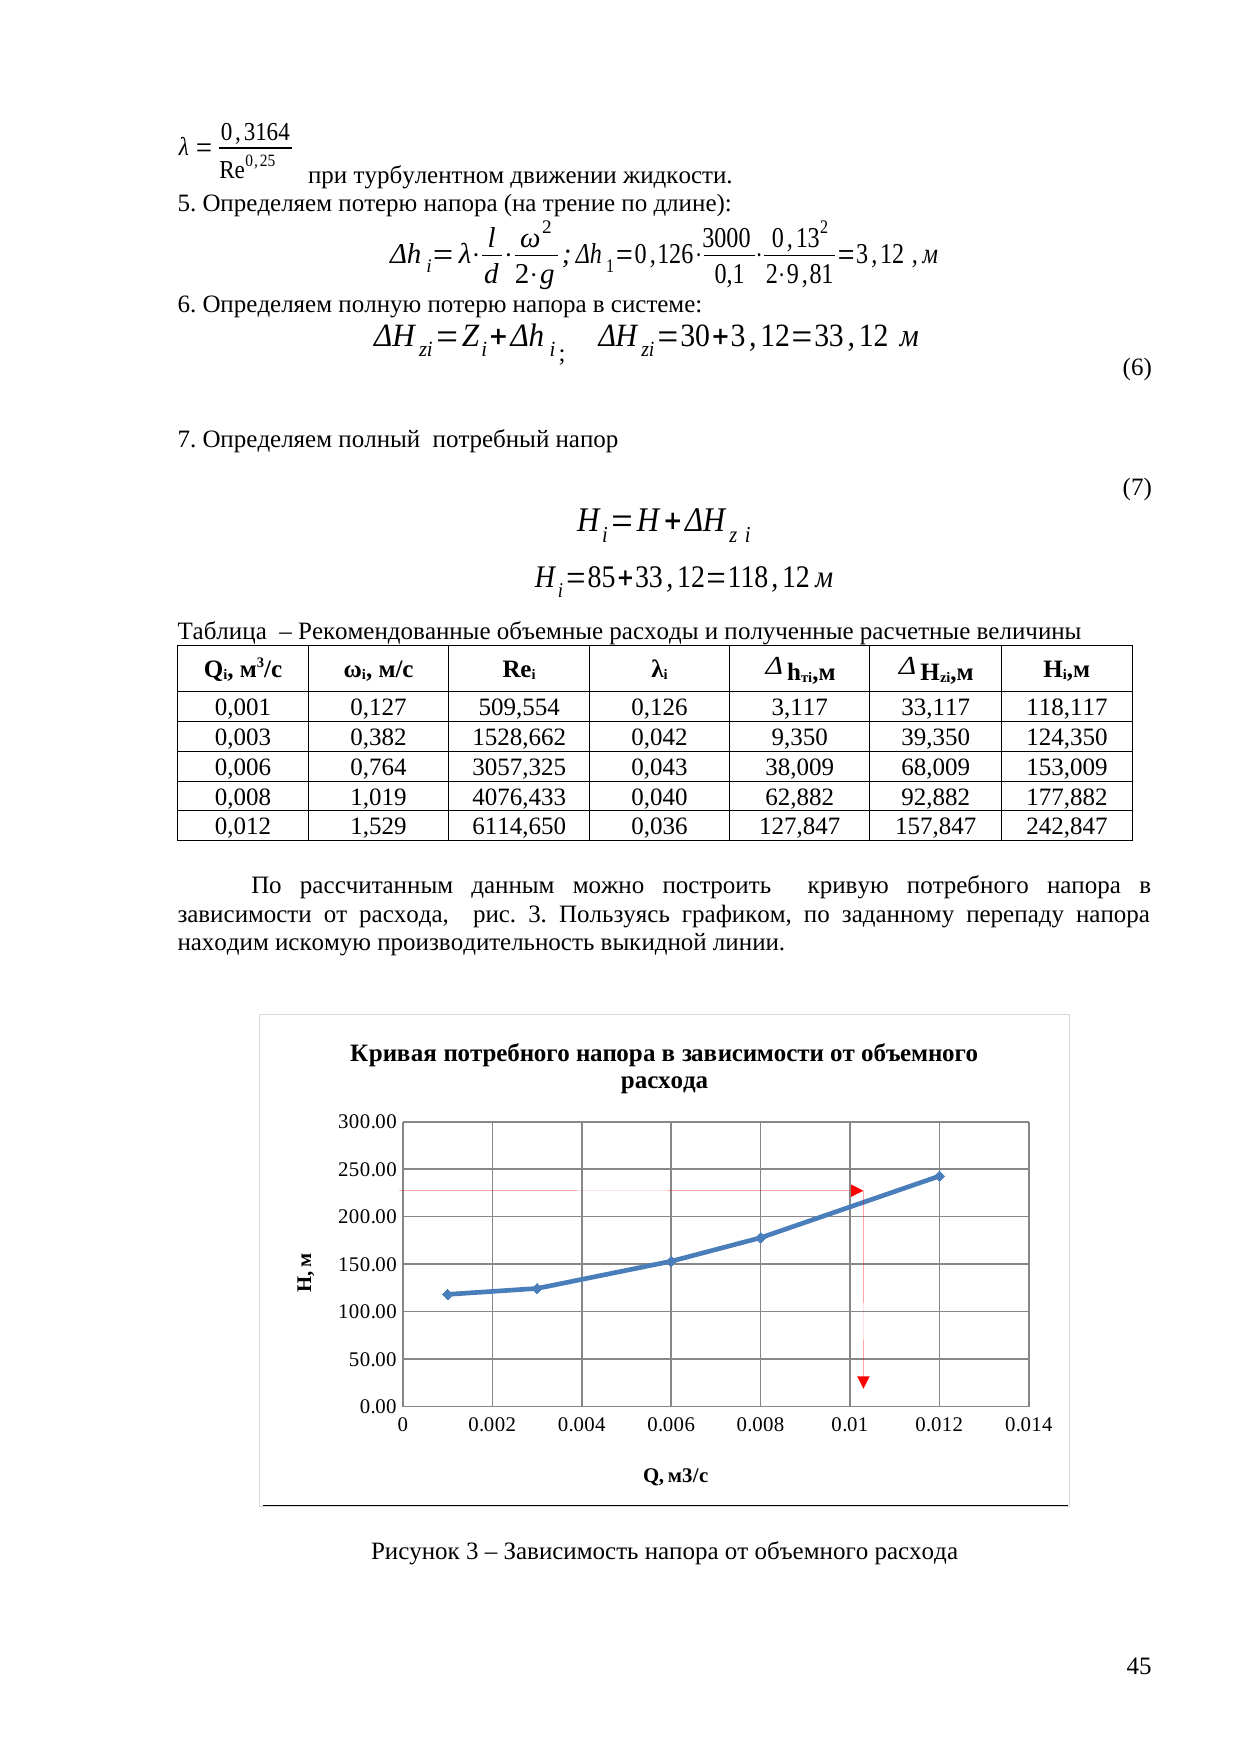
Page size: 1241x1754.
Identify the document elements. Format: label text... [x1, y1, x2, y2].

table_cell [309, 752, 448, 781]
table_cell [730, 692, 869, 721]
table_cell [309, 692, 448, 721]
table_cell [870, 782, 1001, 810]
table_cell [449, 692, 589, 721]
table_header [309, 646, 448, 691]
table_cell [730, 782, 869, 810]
text Таблица – Рекомендованные объемные расходы и полученные расчетные величины [177, 616, 1152, 644]
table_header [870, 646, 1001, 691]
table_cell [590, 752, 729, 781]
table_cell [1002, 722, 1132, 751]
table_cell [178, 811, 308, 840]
text 5. Определяем потерю напора (на трение по длине): [177, 188, 1152, 217]
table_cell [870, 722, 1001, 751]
text ; (6) [177, 318, 1152, 381]
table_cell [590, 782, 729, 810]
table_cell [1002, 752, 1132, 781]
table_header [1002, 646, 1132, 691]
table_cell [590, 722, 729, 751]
text при турбулентном движении жидкости. [177, 118, 1152, 188]
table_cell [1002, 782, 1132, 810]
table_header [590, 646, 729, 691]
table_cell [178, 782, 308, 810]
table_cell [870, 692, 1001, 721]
text По рассчитанным данным можно построить кривую потребного напора в зависимости от расхода, рис. 3. Пользуясь графиком, по заданному перепаду напора находим искомую производительность выкидной линии. [177, 870, 1152, 956]
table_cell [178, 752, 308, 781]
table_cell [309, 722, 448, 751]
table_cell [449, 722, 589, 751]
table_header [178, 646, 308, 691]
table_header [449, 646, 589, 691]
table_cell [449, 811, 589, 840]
text 7. Определяем полный потребный напор [177, 410, 1152, 453]
text Рисунок 3 – Зависимость напора от объемного расхода [177, 1536, 1152, 1565]
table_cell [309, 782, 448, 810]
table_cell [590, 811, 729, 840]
text (7) [177, 453, 1152, 501]
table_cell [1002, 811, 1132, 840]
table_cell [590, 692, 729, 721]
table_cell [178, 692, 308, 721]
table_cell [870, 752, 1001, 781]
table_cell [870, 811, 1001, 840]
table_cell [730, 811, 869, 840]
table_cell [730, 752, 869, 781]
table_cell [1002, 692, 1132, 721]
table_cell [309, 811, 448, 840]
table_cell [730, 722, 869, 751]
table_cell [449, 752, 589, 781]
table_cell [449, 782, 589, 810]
text 6. Определяем полную потерю напора в системе: [177, 289, 1152, 318]
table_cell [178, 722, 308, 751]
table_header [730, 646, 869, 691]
